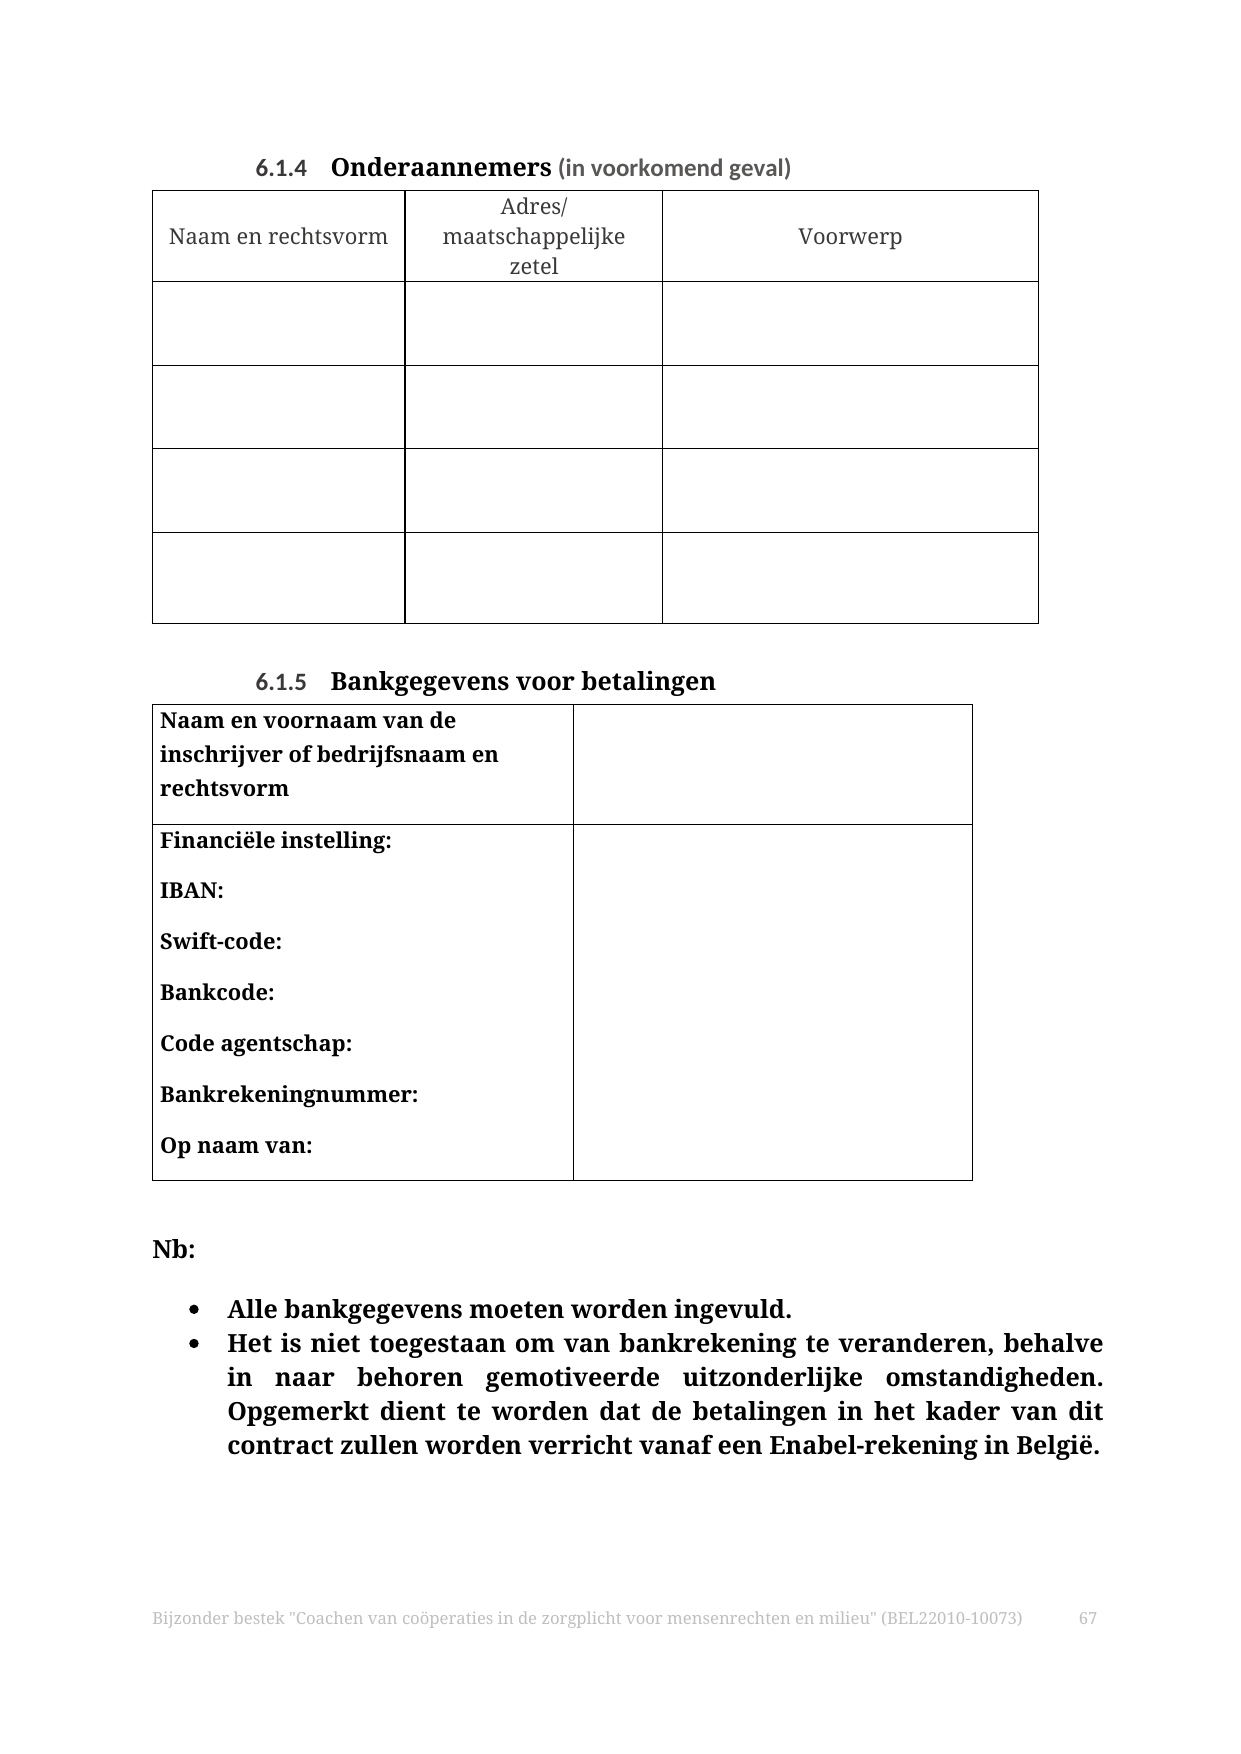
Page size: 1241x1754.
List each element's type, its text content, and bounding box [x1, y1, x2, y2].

table_header Adres/maatschappelijke zetel [406, 191, 662, 281]
table_header Naam en rechtsvorm [153, 191, 404, 281]
table_cell [153, 366, 404, 448]
text Nb: [152, 1232, 1105, 1266]
table_cell [153, 449, 404, 532]
table_cell [406, 533, 662, 622]
subtitle Bankgegevens voor betalingen [255, 664, 1105, 698]
table_cell [406, 282, 662, 364]
table_cell Financiële instelling: IBAN: Swift-code: Bankcode: Code agentschap: Bankrekeningnummer: Op naam van: [153, 825, 573, 1180]
table_header [574, 705, 972, 824]
table_header Naam en voornaam van de inschrijver of bedrijfsnaam en rechtsvorm [153, 705, 573, 824]
table_cell [663, 366, 1038, 448]
table_header Voorwerp [663, 191, 1038, 281]
table_cell [574, 825, 972, 1180]
table_cell [153, 533, 404, 622]
table_cell [663, 282, 1038, 364]
table_cell [406, 449, 662, 532]
table_cell [153, 282, 404, 364]
table_cell [663, 449, 1038, 532]
subtitle Onderaannemers (in voorkomend geval) [255, 150, 1105, 184]
list Het is niet toegestaan om van bankrekening te veranderen, behalve in naar behoren gemotiveerde uitzonderlijke omstandigheden. Opgemerkt dient te worden dat de betalingen in het kader van dit contract zullen worden verricht vanaf een Enabel-rekening in België. [189, 1325, 1105, 1462]
table_cell [406, 366, 662, 448]
table_cell [663, 533, 1038, 622]
list Alle bankgegevens moeten worden ingevuld. [189, 1291, 1105, 1325]
